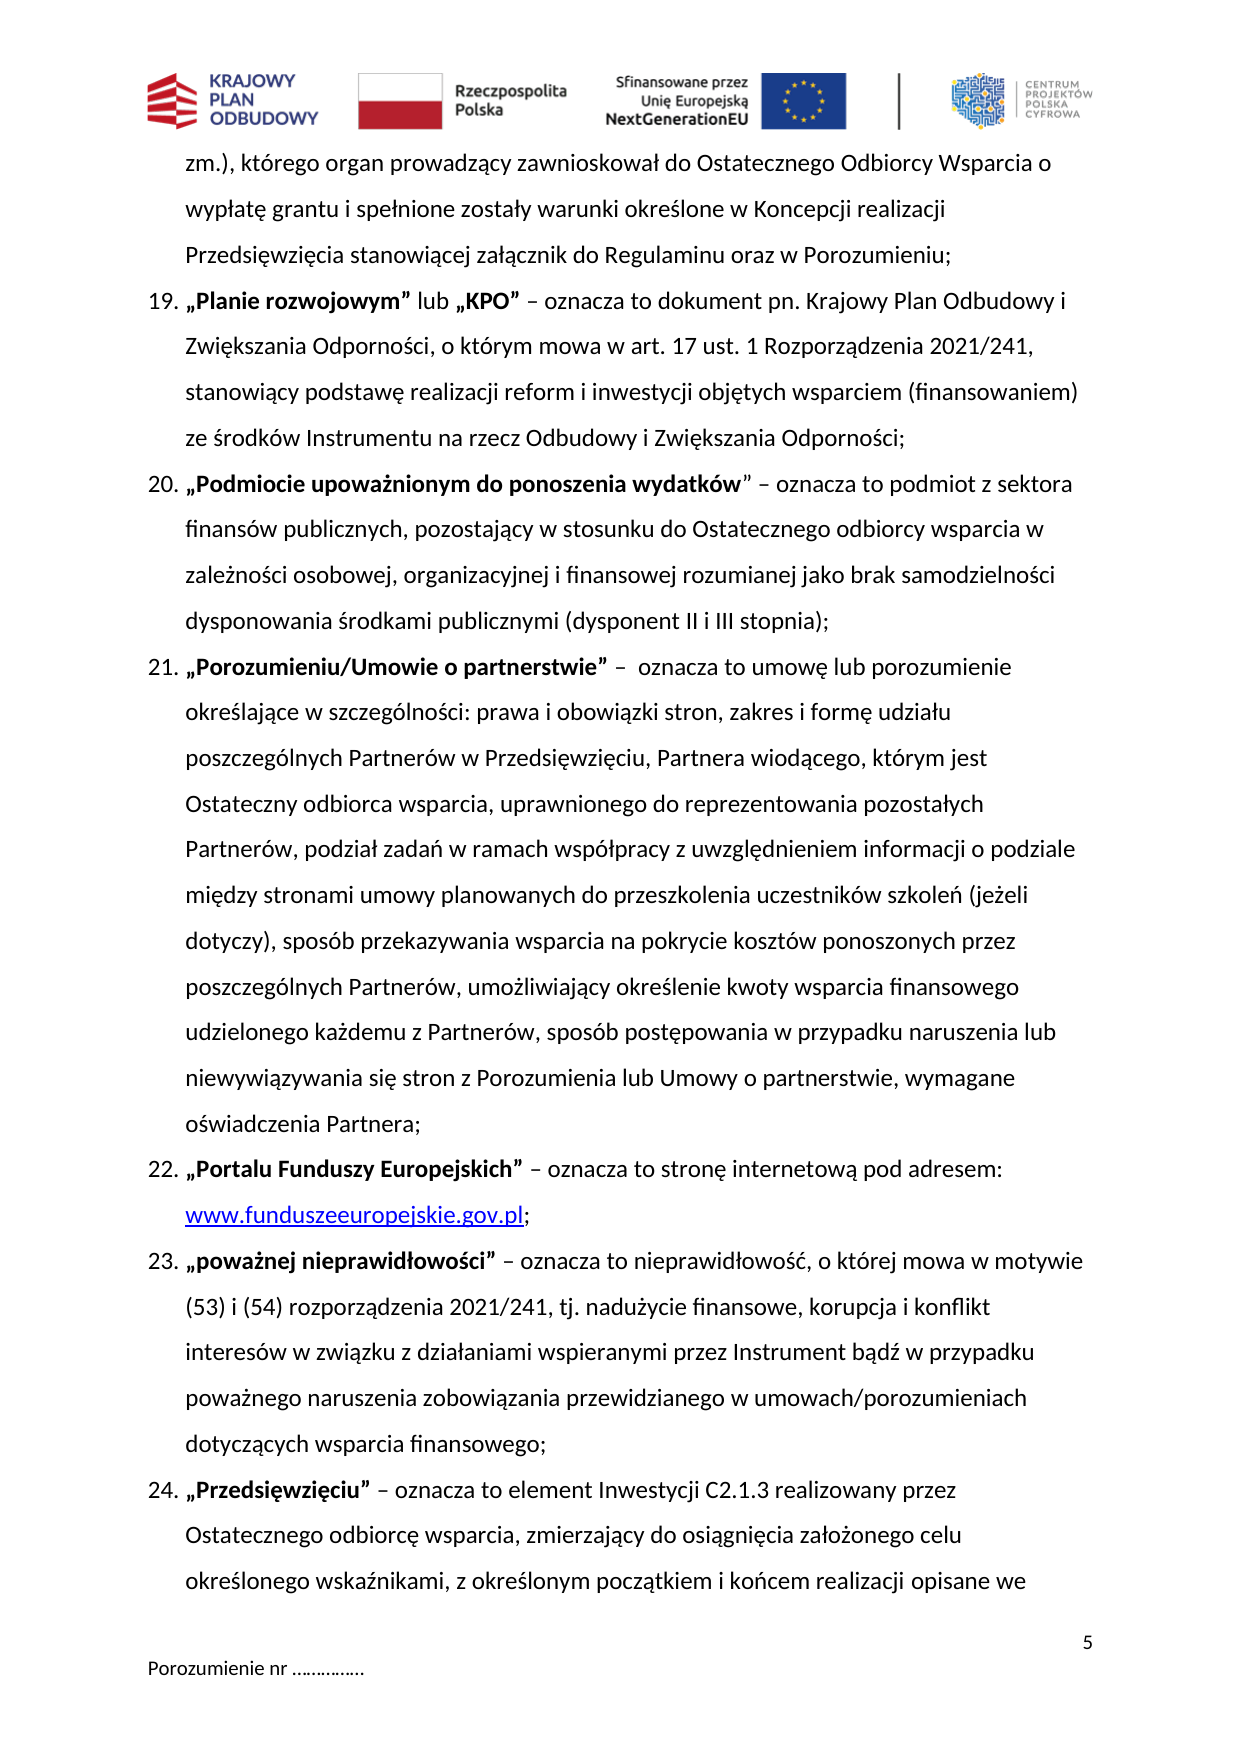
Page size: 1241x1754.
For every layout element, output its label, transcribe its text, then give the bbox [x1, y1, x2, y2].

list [148, 1474, 1093, 1596]
list „Porozumieniu/Umowie o partnerstwie” – oznacza to umowę lub porozumienie określające w szczególności: prawa i obowiązki stron, zakres i formę udziału poszczególnych Partnerów w Przedsięwzięciu, Partnera wiodącego, którym jest Ostateczny odbiorca wsparcia, uprawnionego do reprezentowania pozostałych Partnerów, podział zadań w ramach współpracy z uwzględnieniem informacji o podziale między stronami umowy planowanych do przeszkolenia uczestników szkoleń (jeżeli dotyczy), sposób przekazywania wsparcia na pokrycie kosztów ponoszonych przez poszczególnych Partnerów, umożliwiający określenie kwoty wsparcia finansowego udzielonego każdemu z Partnerów, sposób postępowania w przypadku naruszenia lub niewywiązywania się stron z Porozumienia lub Umowy o partnerstwie, wymagane oświadczenia Partnera; [148, 651, 1093, 1138]
list „Planie rozwojowym” lub „KPO” – oznacza to dokument pn. Krajowy Plan Odbudowy i Zwiększania Odporności, o którym mowa w art. 17 ust. 1 Rozporządzenia 2021/241, stanowiący podstawę realizacji reform i inwestycji objętych wsparciem (finansowaniem) ze środków Instrumentu na rzecz Odbudowy i Zwiększania Odporności; [148, 285, 1093, 452]
list „Podmiocie upoważnionym do ponoszenia wydatków” – oznacza to podmiot z sektora finansów publicznych, pozostający w stosunku do Ostatecznego odbiorcy wsparcia w zależności osobowej, organizacyjnej i finansowej rozumianej jako brak samodzielności dysponowania środkami publicznymi (dysponent II i III stopnia); [148, 468, 1093, 635]
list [148, 148, 1093, 269]
list „poważnej nieprawidłowości” – oznacza to nieprawidłowość, o której mowa w motywie (53) i (54) rozporządzenia 2021/241, tj. nadużycie finansowe, korupcja i konflikt interesów w związku z działaniami wspieranymi przez Instrument bądź w przypadku poważnego naruszenia zobowiązania przewidzianego w umowach/porozumieniach dotyczących wsparcia finansowego; [148, 1245, 1093, 1458]
list „Portalu Funduszy Europejskich” – oznacza to stronę internetową pod adresem: www.funduszeeuropejskie.gov.pl; [148, 1154, 1093, 1230]
picture [147, 73, 1093, 130]
